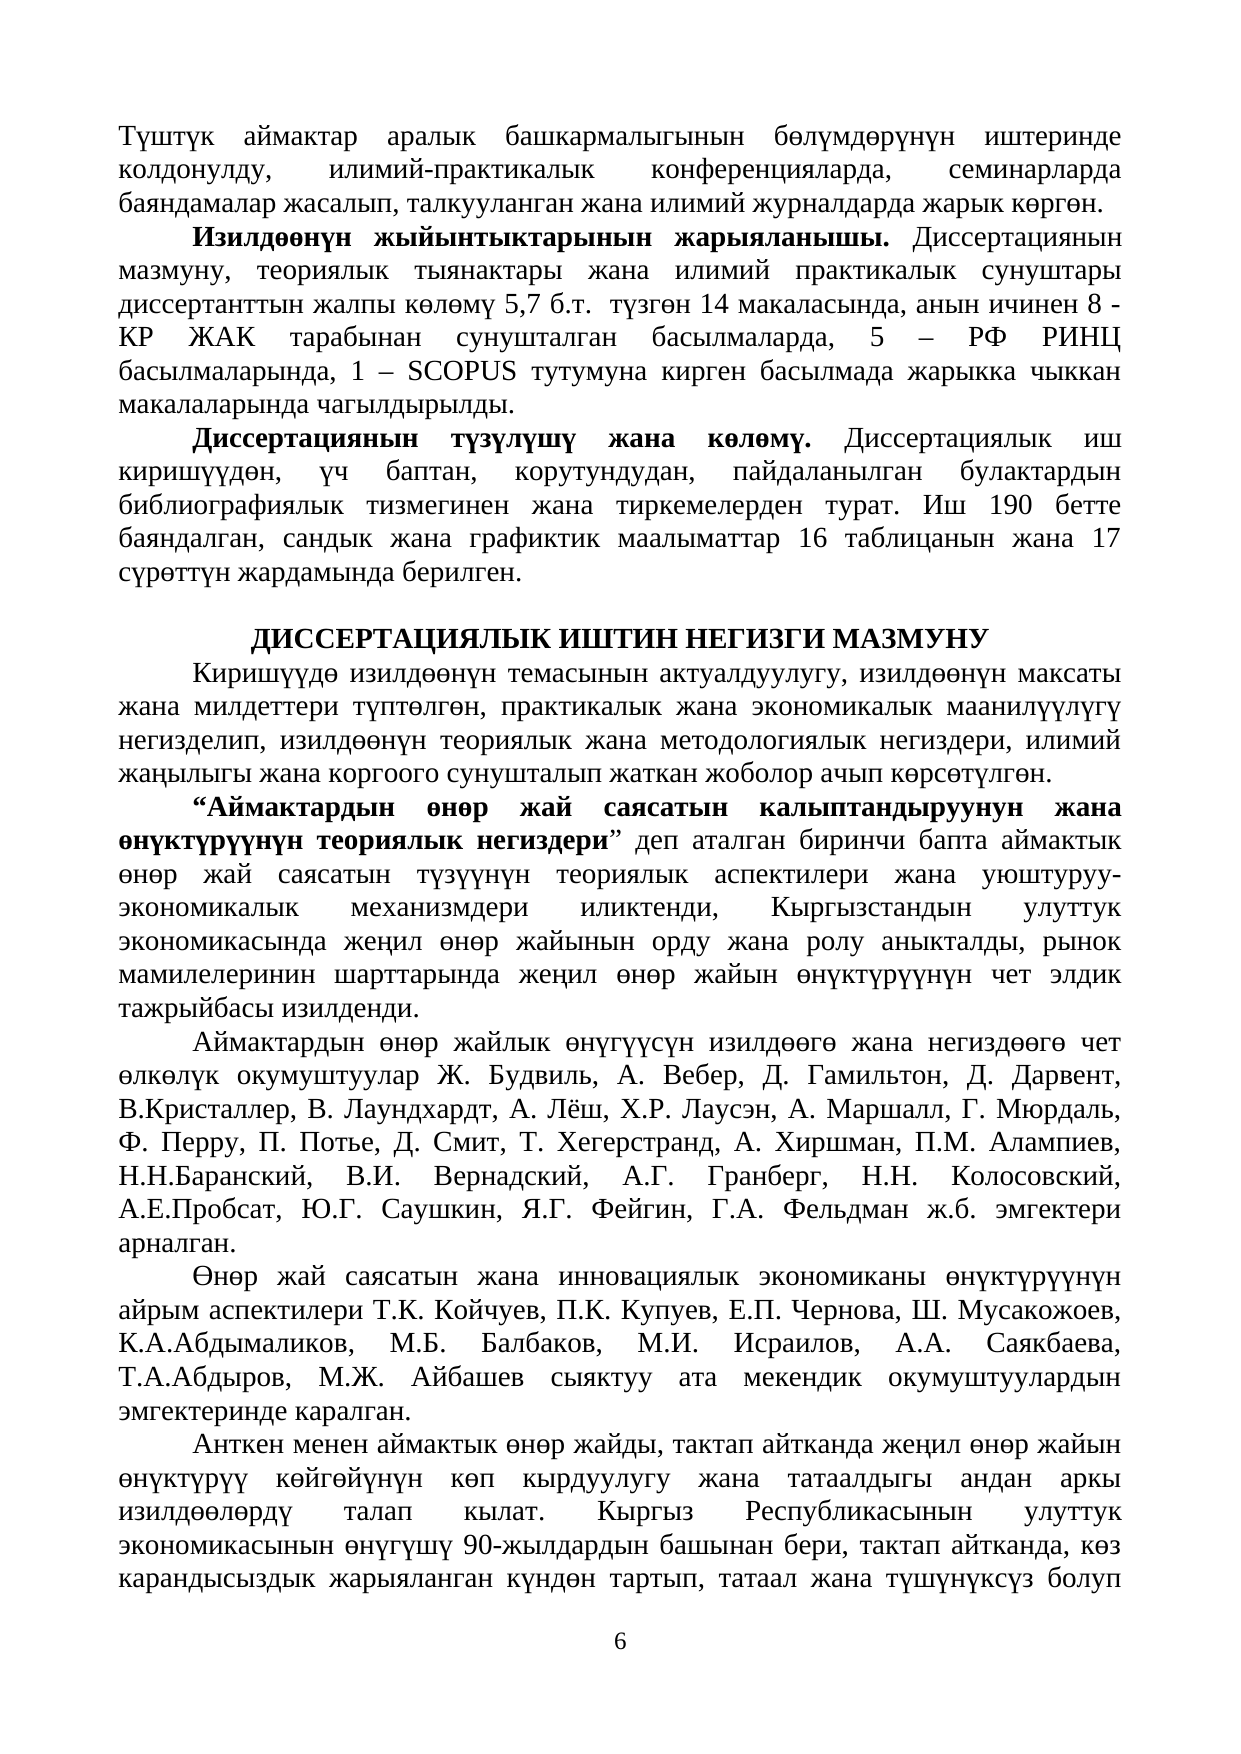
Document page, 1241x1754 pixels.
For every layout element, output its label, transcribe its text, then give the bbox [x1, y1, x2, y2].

text ДИССЕРТАЦИЯЛЫК ИШТИН НЕГИЗГИ МАЗМУНУ [118, 621, 1122, 655]
text Киришүүдө изилдөөнүн темасынын актуалдуулугу, изилдөөнүн максаты жана милдеттери түптөлгөн, практикалык жана экономикалык маанилүүлүгү негизделип, изилдөөнүн теориялык жана методологиялык негиздери, илимий жаңылыгы жана коргоого сунушталып жаткан жоболор ачып көрсөтүлгөн. [118, 655, 1122, 789]
text Изилдөөнүн жыйынтыктарынын жарыяланышы. Диссертациянын мазмуну, теориялык тыянактары жана илимий практикалык сунуштары диссертанттын жалпы көлөмү 5,7 б.т. түзгөн 14 макаласында, анын ичинен 8 - КР ЖАК тарабынан сунушталган басылмаларда, 5 – РФ РИНЦ басылмаларында, 1 – SCOPUS тутумуна кирген басылмада жарыкка чыккан макалаларында чагылдырылды. [118, 219, 1122, 420]
text Өнөр жай саясатын жана инновациялык экономиканы өнүктүрүүнүн айрым аспектилери Т.К. Койчуев, П.К. Купуев, Е.П. Чернова, Ш. Мусакожоев, К.А.Абдымаликов, М.Б. Балбаков, М.И. Исраилов, А.А. Саякбаева, Т.А.Абдыров, М.Ж. Айбашев сыяктуу ата мекендик окумуштуулардын эмгектеринде каралган. [118, 1258, 1122, 1426]
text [118, 1426, 1122, 1594]
text Диссертациянын түзүлүшү жана көлөмү. Диссертациялык иш киришүүдөн, үч баптан, корутундудан, пайдаланылган булактардын библиографиялык тизмегинен жана тиркемелерден турат. Иш 190 бетте баяндалган, сандык жана графиктик маалыматтар 16 таблицанын жана 17 сүрөттүн жардамында берилген. [118, 420, 1122, 588]
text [118, 118, 1122, 219]
text Аймактардын өнөр жайлык өнүгүүсүн изилдөөгө жана негиздөөгө чет өлкөлүк окумуштуулар Ж. Будвиль, А. Вебер, Д. Гамильтон, Д. Дарвент, В.Кристаллер, В. Лаундхардт, А. Лёш, Х.Р. Лаусэн, А. Маршалл, Г. Мюрдаль, Ф. Перру, П. Потье, Д. Смит, Т. Хегерстранд, А. Хиршман, П.М. Алампиев, Н.Н.Баранский, В.И. Вернадский, А.Г. Гранберг, Н.Н. Колосовский, А.Е.Пробсат, Ю.Г. Саушкин, Я.Г. Фейгин, Г.А. Фельдман ж.б. эмгектери арналган. [118, 1024, 1122, 1258]
text “Аймактардын өнөр жай саясатын калыптандыруунун жана өнүктүрүүнүн теориялык негиздери” деп аталган биринчи бапта аймактык өнөр жай саясатын түзүүнүн теориялык аспектилери жана уюштуруу-экономикалык механизмдери иликтенди, Кыргызстандын улуттук экономикасында жеңил өнөр жайынын орду жана ролу аныкталды, рынок мамилелеринин шарттарында жеңил өнөр жайын өнүктүрүүнүн чет элдик тажрыйбасы изилденди. [118, 789, 1122, 1024]
